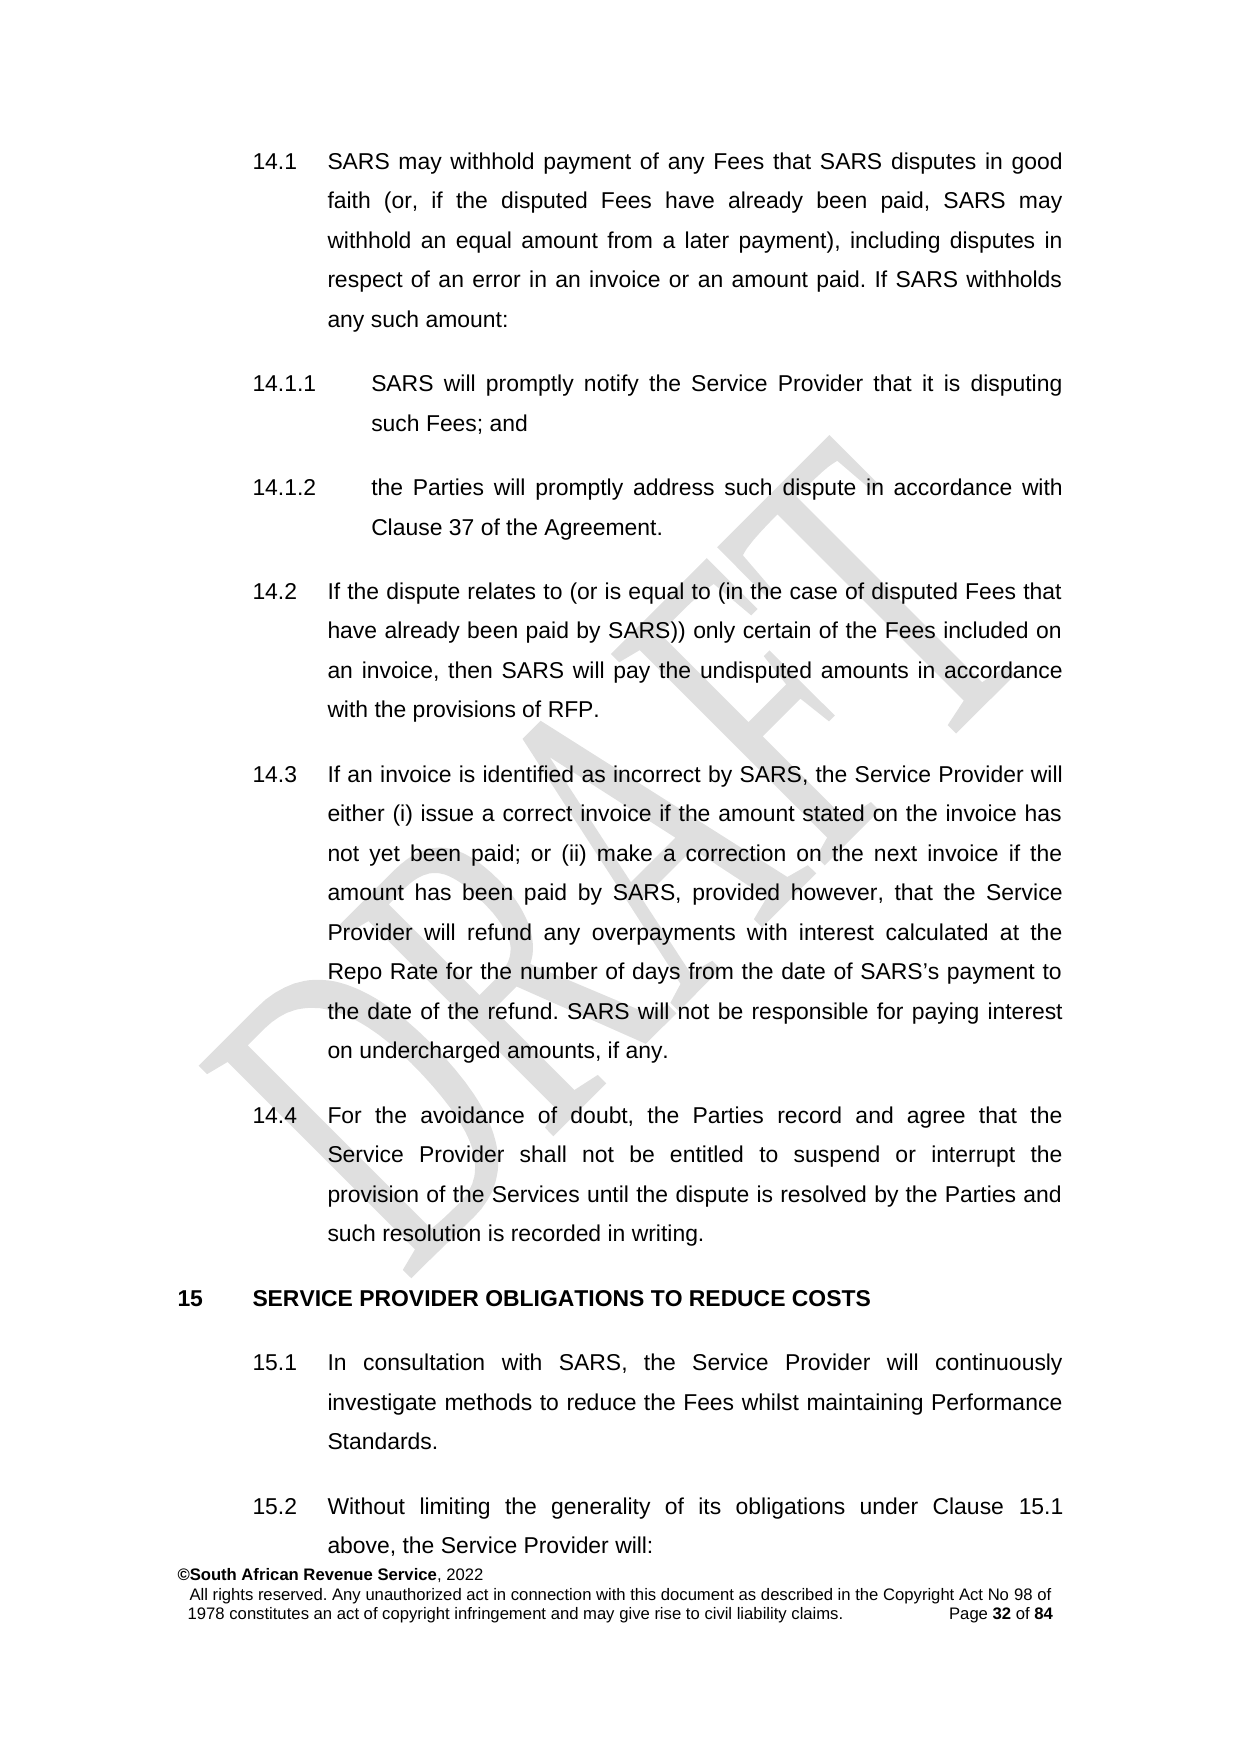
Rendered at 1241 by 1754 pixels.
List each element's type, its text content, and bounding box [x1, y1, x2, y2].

list For the avoidance of doubt, the Parties record and agree that the Service Provider shall not be entitled to suspend or interrupt the provision of the Services until the dispute is resolved by the Parties and such resolution is recorded in writing. [252, 1102, 1063, 1247]
list SARS will promptly notify the Service Provider that it is disputing such Fees; and [252, 370, 1063, 436]
list SERVICE PROVIDER OBLIGATIONS TO REDUCE COSTS [177, 1285, 1063, 1311]
list SARS may withhold payment of any Fees that SARS disputes in good faith (or, if the disputed Fees have already been paid, SARS may withhold an equal amount from a later payment), including disputes in respect of an error in an invoice or an amount paid. If SARS withholds any such amount: [252, 148, 1063, 332]
list the Parties will promptly address such dispute in accordance with Clause 37 of the Agreement. [252, 474, 1063, 540]
list If an invoice is identified as incorrect by SARS, the Service Provider will either (i) issue a correct invoice if the amount stated on the invoice has not yet been paid; or (ii) make a correction on the next invoice if the amount has been paid by SARS, provided however, that the Service Provider will refund any overpayments with interest calculated at the Repo Rate for the number of days from the date of SARS’s payment to the date of the refund. SARS will not be responsible for paying interest on undercharged amounts, if any. [252, 761, 1063, 1064]
list Without limiting the generality of its obligations under Clause 15.1 above, the Service Provider will: [252, 1493, 1063, 1558]
list In consultation with SARS, the Service Provider will continuously investigate methods to reduce the Fees whilst maintaining Performance Standards. [252, 1349, 1063, 1454]
list If the dispute relates to (or is equal to (in the case of disputed Fees that have already been paid by SARS)) only certain of the Fees included on an invoice, then SARS will pay the undisputed amounts in accordance with the provisions of RFP. [252, 578, 1063, 723]
